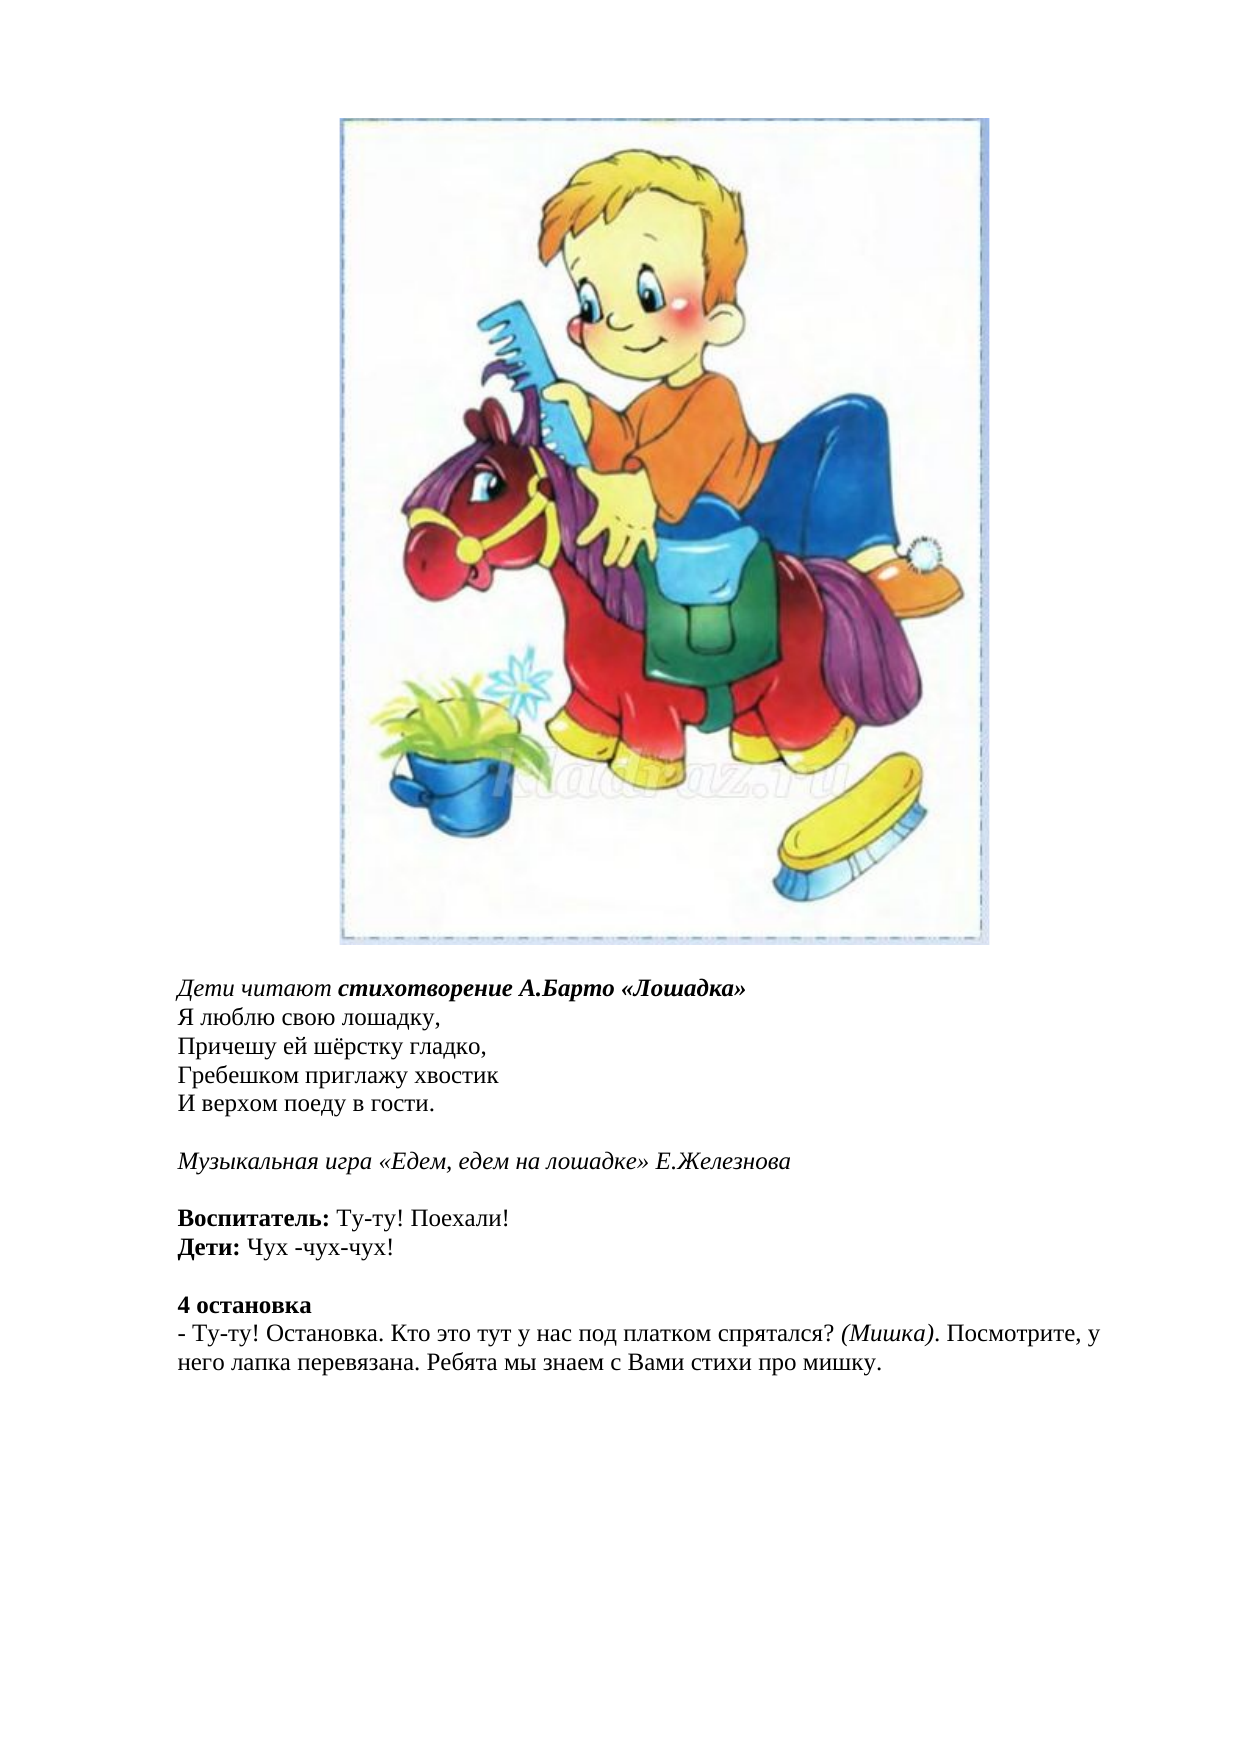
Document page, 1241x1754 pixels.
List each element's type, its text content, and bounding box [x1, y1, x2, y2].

picture [339, 118, 990, 945]
text Дети читают стихотворение А.Барто «Лошадка» Я люблю свою лошадку, Причешу ей шёрстку гладко, Гребешком приглажу хвостик И верхом поеду в гости. Музыкальная игра «Едем, едем на лошадке» Е.Железнова Воспитатель: Ту-ту! Поехали! Дети: Чух -чух-чух! 4 остановка - Ту-ту! Остановка. Кто это тут у нас под платком спрятался? (Мишка). Посмотрите, у него лапка перевязана. Ребята мы знаем с Вами стихи про мишку. [177, 945, 1152, 1376]
